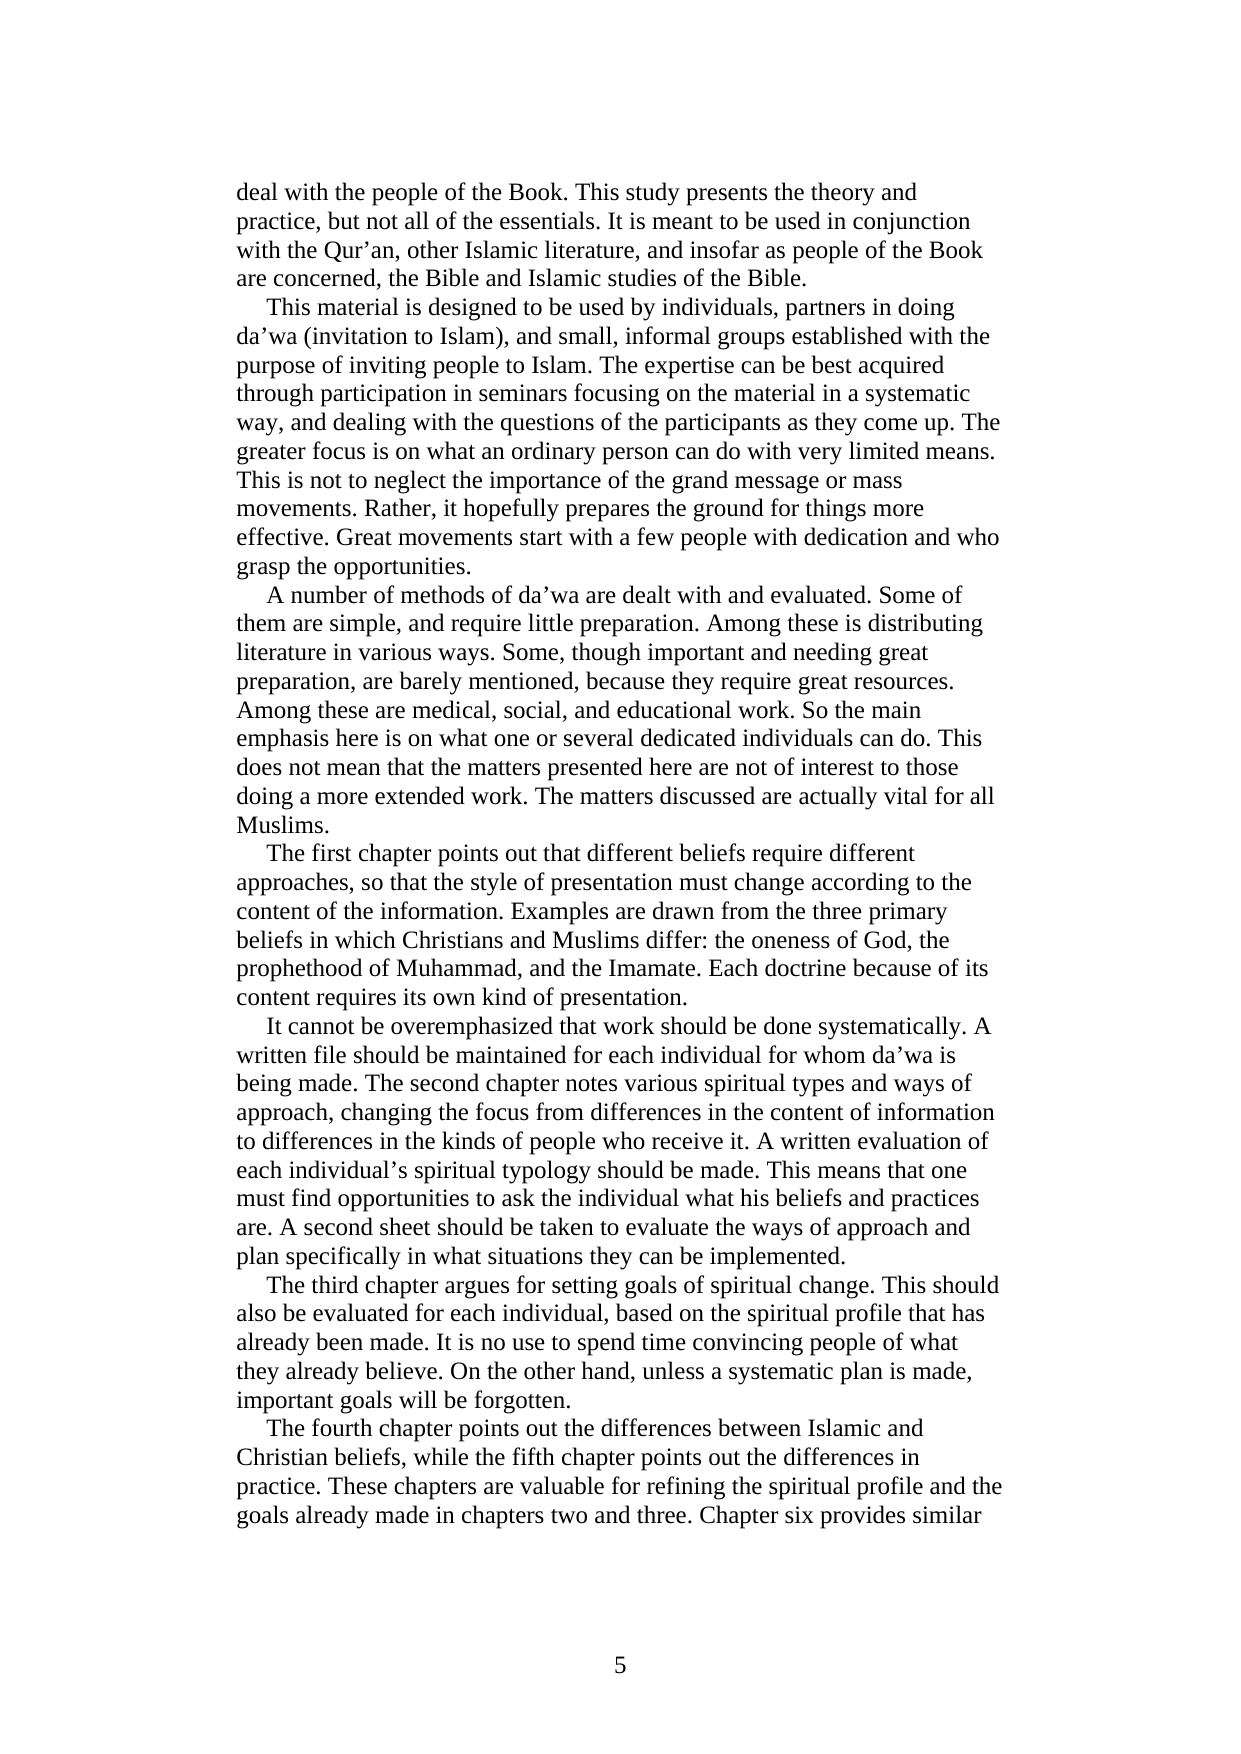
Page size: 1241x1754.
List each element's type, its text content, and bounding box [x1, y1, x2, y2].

text A number of methods of da’wa are dealt with and evaluated. Some of them are simple, and require little preparation. Among these is distributing literature in various ways. Some, though important and needing great preparation, are barely mentioned, because they require great resources. Among these are medical, social, and educational work. So the main emphasis here is on what one or several dedicated individuals can do. This does not mean that the matters presented here are not of interest to those doing a more extended work. The matters discussed are actually vital for all Muslims. [236, 580, 1004, 838]
text It cannot be overemphasized that work should be done systematically. A written file should be maintained for each individual for whom da’wa is being made. The second chapter notes various spiritual types and ways of approach, changing the focus from differences in the content of information to differences in the kinds of people who receive it. A written evaluation of each individual’s spiritual typology should be made. This means that one must find opportunities to ask the individual what his beliefs and practices are. A second sheet should be taken to evaluate the ways of approach and plan specifically in what situations they can be implemented. [236, 1011, 1004, 1270]
text The first chapter points out that different beliefs require different approaches, so that the style of presentation must change according to the content of the information. Examples are drawn from the three primary beliefs in which Christians and Muslims differ: the oneness of God, the prophethood of Muhammad, and the Imamate. Each doctrine because of its content requires its own kind of presentation. [236, 838, 1004, 1011]
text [236, 177, 1004, 292]
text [236, 1413, 1004, 1528]
text This material is designed to be used by individuals, partners in doing da’wa (invitation to Islam), and small, informal groups established with the purpose of inviting people to Islam. The expertise can be best acquired through participation in seminars focusing on the material in a systematic way, and dealing with the questions of the participants as they come up. The greater focus is on what an ordinary person can do with very limited means. This is not to neglect the importance of the grand message or mass movements. Rather, it hopefully prepares the ground for things more effective. Great movements start with a few people with dedication and who grasp the opportunities. [236, 292, 1004, 580]
text The third chapter argues for setting goals of spiritual change. This should also be evaluated for each individual, based on the spiritual profile that has already been made. It is no use to spend time convincing people of what they already believe. On the other hand, unless a systematic plan is made, important goals will be forgotten. [236, 1270, 1004, 1413]
